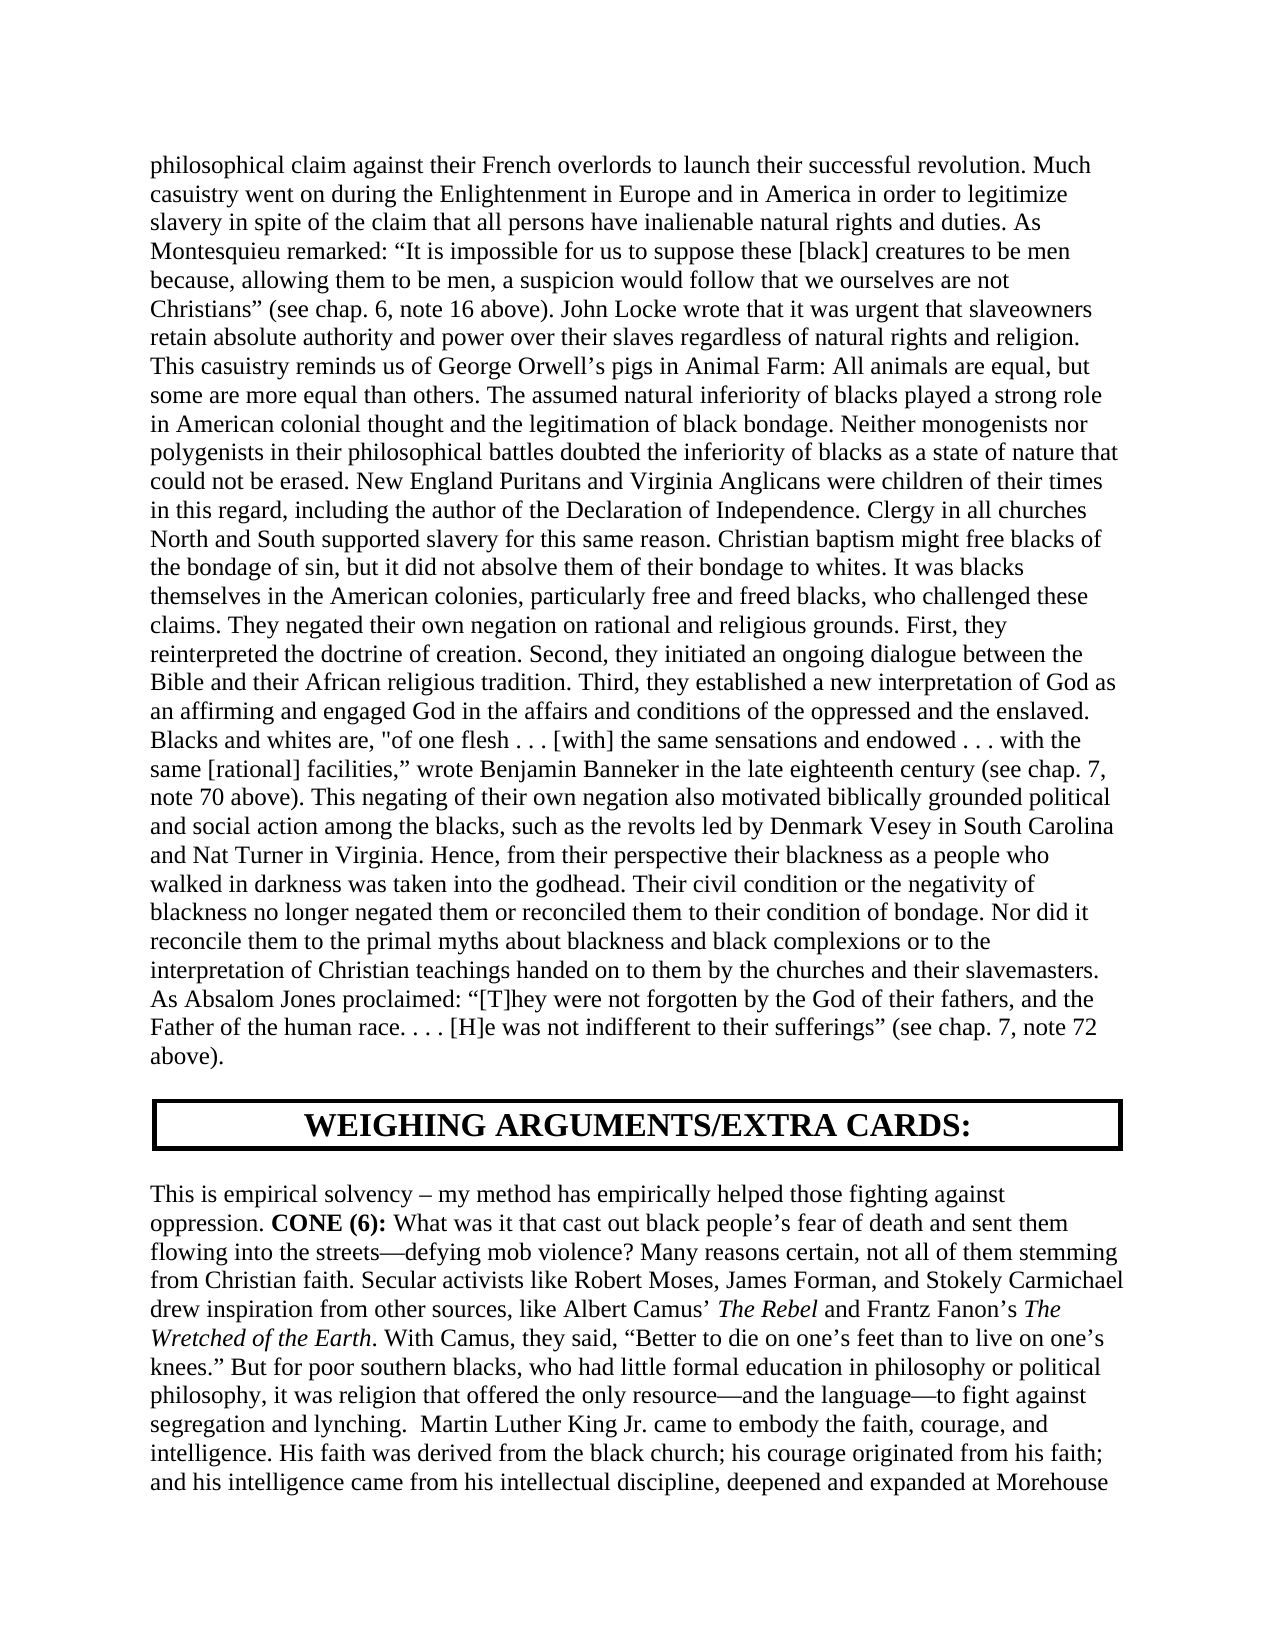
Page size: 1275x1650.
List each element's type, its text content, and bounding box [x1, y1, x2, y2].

title WEIGHING ARGUMENTS/EXTRA CARDS: [157, 1103, 1118, 1146]
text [150, 1179, 1125, 1496]
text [150, 150, 1125, 1070]
